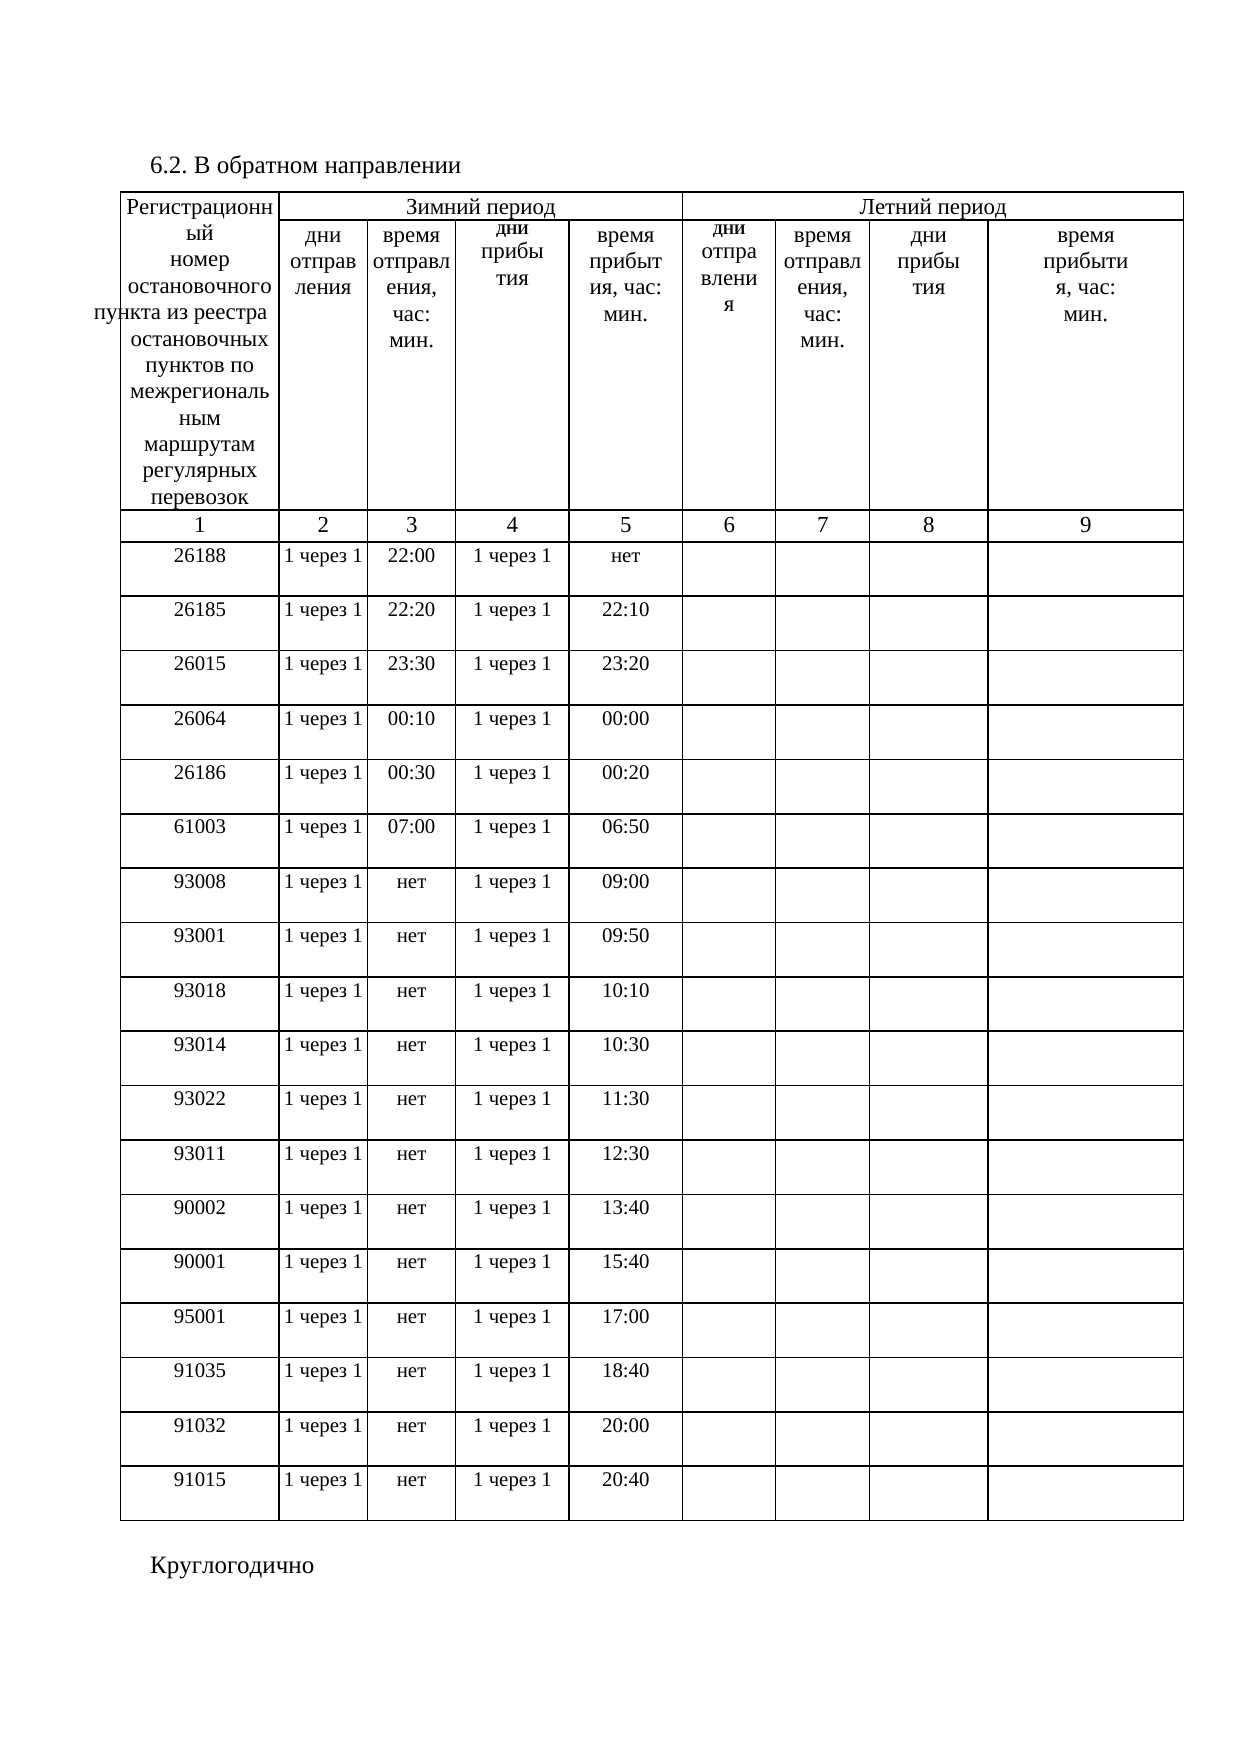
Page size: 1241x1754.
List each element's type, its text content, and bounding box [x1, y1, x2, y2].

table_cell 1 через 1 [280, 1250, 367, 1302]
table_header Летний период [683, 193, 1183, 219]
table_cell [989, 1467, 1183, 1520]
table_cell 1 через 1 [280, 1141, 367, 1193]
table_cell 26015 [121, 651, 278, 704]
table_cell 23:30 [368, 651, 455, 704]
table_cell [870, 1250, 987, 1302]
table_cell ДНИ прибы тия [456, 221, 568, 509]
table_cell 93022 [121, 1086, 278, 1139]
table_cell [870, 923, 987, 976]
table_cell 93018 [121, 978, 278, 1030]
table_cell 91032 [121, 1413, 278, 1465]
table_cell [683, 1358, 775, 1411]
table_cell [870, 1086, 987, 1139]
table_cell 1 через 1 [280, 543, 367, 595]
table_cell 1 через 1 [456, 1032, 568, 1085]
table_cell 1 через 1 [456, 760, 568, 813]
table_cell нет [368, 1304, 455, 1357]
table_cell [870, 978, 987, 1030]
table_cell нет [368, 1141, 455, 1193]
table_cell 1 через 1 [280, 869, 367, 922]
table_cell 00:10 [368, 706, 455, 758]
table_cell 2 [280, 511, 367, 541]
table_cell [683, 760, 775, 813]
table_cell дни прибы тия [870, 221, 987, 509]
table_cell нет [570, 543, 682, 595]
table_cell [776, 651, 869, 704]
table_cell 22:00 [368, 543, 455, 595]
text Круглогодично [150, 1550, 1090, 1579]
table_cell 17:00 [570, 1304, 682, 1357]
table_cell [989, 923, 1183, 976]
table_cell 1 через 1 [456, 1086, 568, 1139]
table_cell 7 [776, 511, 869, 541]
table_cell [776, 1304, 869, 1357]
table_cell [989, 706, 1183, 758]
table_cell 26064 [121, 706, 278, 758]
table_cell [870, 1358, 987, 1411]
table_cell ДНИ отпра влени я [683, 221, 775, 509]
table_cell 1 через 1 [280, 1304, 367, 1357]
table_cell [776, 760, 869, 813]
table_cell 91035 [121, 1358, 278, 1411]
table_cell 10:30 [570, 1032, 682, 1085]
table_cell [870, 1195, 987, 1248]
table_cell 1 через 1 [280, 651, 367, 704]
table_cell [989, 1195, 1183, 1248]
table_cell 6 [683, 511, 775, 541]
table_cell 1 через 1 [280, 1032, 367, 1085]
table_header Регистрационный номер остановочного пункта из реестра остановочных пунктов по межрегиональным маршрутам регулярных перевозок [121, 193, 278, 509]
table_cell 26188 [121, 543, 278, 595]
table_cell [870, 869, 987, 922]
table_cell [989, 543, 1183, 595]
table_cell [870, 597, 987, 650]
table_cell 1 через 1 [456, 1304, 568, 1357]
table_cell 1 через 1 [280, 706, 367, 758]
table_cell нет [368, 869, 455, 922]
table_cell [776, 1467, 869, 1520]
table_cell нет [368, 1032, 455, 1085]
table_cell 1 через 1 [456, 869, 568, 922]
table_cell 09:50 [570, 923, 682, 976]
table_cell 5 [570, 511, 682, 541]
table_cell [989, 815, 1183, 867]
table_cell [870, 1141, 987, 1193]
table_cell 13:40 [570, 1195, 682, 1248]
table_cell 1 через 1 [456, 1195, 568, 1248]
table_cell [870, 1413, 987, 1465]
table_cell [683, 706, 775, 758]
table_cell 1 через 1 [456, 597, 568, 650]
table_cell [776, 597, 869, 650]
table_cell [683, 978, 775, 1030]
table_cell [683, 923, 775, 976]
table_cell [683, 543, 775, 595]
table_cell [776, 1413, 869, 1465]
table_cell [870, 543, 987, 595]
table_cell [989, 978, 1183, 1030]
table_cell 1 [121, 511, 278, 541]
table_cell [683, 1086, 775, 1139]
table_cell время прибыт ия, час: мин. [570, 221, 682, 509]
table_cell [776, 1086, 869, 1139]
table_cell 09:00 [570, 869, 682, 922]
table_cell [683, 869, 775, 922]
table_cell 90001 [121, 1250, 278, 1302]
table_cell 95001 [121, 1304, 278, 1357]
table_cell [683, 597, 775, 650]
table_cell 1 через 1 [280, 923, 367, 976]
table_cell 1 через 1 [456, 1467, 568, 1520]
table_cell нет [368, 1250, 455, 1302]
table_cell 8 [870, 511, 987, 541]
table_cell 00:30 [368, 760, 455, 813]
table_cell нет [368, 1413, 455, 1465]
table_cell 1 через 1 [456, 978, 568, 1030]
table_cell [776, 1141, 869, 1193]
table_cell 93001 [121, 923, 278, 976]
table_cell [683, 1141, 775, 1193]
table_cell 07:00 [368, 815, 455, 867]
table_cell [776, 978, 869, 1030]
table_cell нет [368, 1086, 455, 1139]
table_cell [776, 706, 869, 758]
table_cell нет [368, 1195, 455, 1248]
table_cell [683, 815, 775, 867]
table_cell время отправл ения, час: мин. [368, 221, 455, 509]
table_cell [989, 1086, 1183, 1139]
table_cell [870, 651, 987, 704]
table_cell [683, 1304, 775, 1357]
table_cell [989, 1032, 1183, 1085]
table_cell [776, 923, 869, 976]
table_header Зимний период [280, 193, 682, 219]
table_cell [989, 651, 1183, 704]
table_cell время отправл ения, час: мин. [776, 221, 869, 509]
table_cell дни отправ ления [280, 221, 367, 509]
table_cell [989, 1304, 1183, 1357]
table_cell [776, 815, 869, 867]
table_cell 22:10 [570, 597, 682, 650]
table_cell 1 через 1 [280, 1086, 367, 1139]
table_cell 1 через 1 [456, 543, 568, 595]
table_cell 1 через 1 [456, 1141, 568, 1193]
table_cell 9 [989, 511, 1183, 541]
table_cell [870, 706, 987, 758]
table_cell 26186 [121, 760, 278, 813]
table_cell 93011 [121, 1141, 278, 1193]
table_cell [989, 760, 1183, 813]
table_cell 1 через 1 [280, 815, 367, 867]
table_cell время прибыти я, час: мин. [989, 221, 1183, 509]
table_cell 1 через 1 [280, 597, 367, 650]
table_cell 1 через 1 [456, 1413, 568, 1465]
table_cell 1 через 1 [456, 923, 568, 976]
table_cell 22:20 [368, 597, 455, 650]
table_cell [989, 597, 1183, 650]
table_cell 23:20 [570, 651, 682, 704]
table_cell [683, 1250, 775, 1302]
table_cell [989, 1358, 1183, 1411]
table_cell [989, 1141, 1183, 1193]
table_cell 1 через 1 [280, 1358, 367, 1411]
table_cell 26185 [121, 597, 278, 650]
table_cell 20:40 [570, 1467, 682, 1520]
table_cell [776, 543, 869, 595]
table_cell [683, 1195, 775, 1248]
table_cell 90002 [121, 1195, 278, 1248]
table_cell 1 через 1 [280, 1467, 367, 1520]
table_cell 1 через 1 [456, 815, 568, 867]
text 6.2. В обратном направлении [150, 150, 1090, 179]
table_cell 1 через 1 [456, 1250, 568, 1302]
table_cell 15:40 [570, 1250, 682, 1302]
table_cell [776, 1358, 869, 1411]
table_cell [870, 760, 987, 813]
table_cell 1 через 1 [280, 1195, 367, 1248]
table_cell [776, 869, 869, 922]
table_cell нет [368, 1358, 455, 1411]
table_cell [870, 1304, 987, 1357]
table_cell 12:30 [570, 1141, 682, 1193]
table_cell [776, 1032, 869, 1085]
table_cell [683, 1467, 775, 1520]
table_cell нет [368, 923, 455, 976]
table_cell 93014 [121, 1032, 278, 1085]
table_cell [776, 1250, 869, 1302]
table_cell 93008 [121, 869, 278, 922]
table_cell 1 через 1 [280, 978, 367, 1030]
table_cell 91015 [121, 1467, 278, 1520]
table_cell [683, 1413, 775, 1465]
table_cell 3 [368, 511, 455, 541]
table_cell [870, 1032, 987, 1085]
table_cell [870, 1467, 987, 1520]
table_cell 00:00 [570, 706, 682, 758]
table_cell 00:20 [570, 760, 682, 813]
table_cell [683, 1032, 775, 1085]
table_cell 1 через 1 [280, 1413, 367, 1465]
table_cell [683, 651, 775, 704]
table_cell 61003 [121, 815, 278, 867]
table_cell 1 через 1 [280, 760, 367, 813]
table_cell 11:30 [570, 1086, 682, 1139]
table_cell 06:50 [570, 815, 682, 867]
table_cell 20:00 [570, 1413, 682, 1465]
table_cell 18:40 [570, 1358, 682, 1411]
table_cell [870, 815, 987, 867]
table_cell 1 через 1 [456, 1358, 568, 1411]
table_cell [989, 1250, 1183, 1302]
table_cell 10:10 [570, 978, 682, 1030]
table_cell 1 через 1 [456, 706, 568, 758]
table_cell 4 [456, 511, 568, 541]
table_cell [776, 1195, 869, 1248]
table_cell 1 через 1 [456, 651, 568, 704]
table_cell нет [368, 978, 455, 1030]
table_cell [989, 869, 1183, 922]
table_cell [989, 1413, 1183, 1465]
table_cell нет [368, 1467, 455, 1520]
